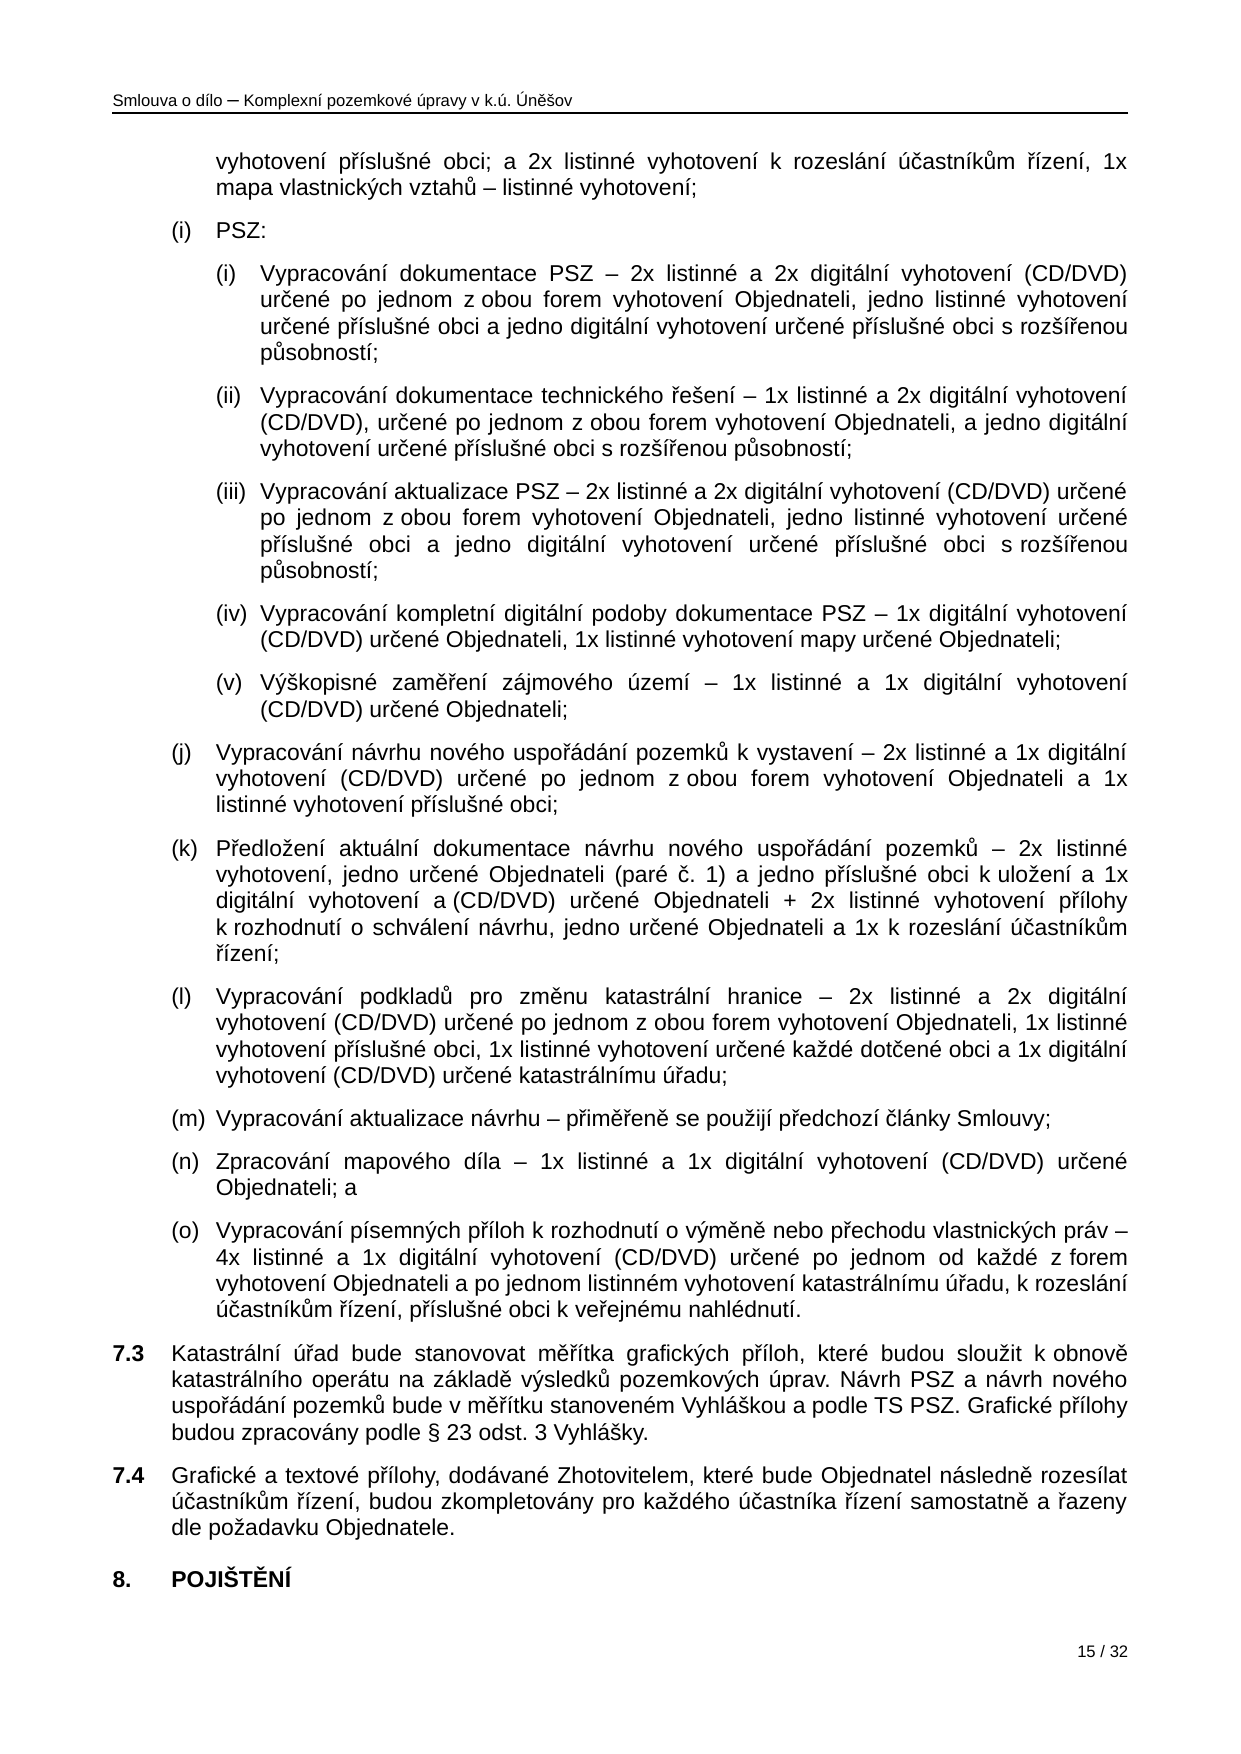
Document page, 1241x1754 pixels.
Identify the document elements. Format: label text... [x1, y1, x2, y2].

list Vypracování podkladů pro změnu katastrální hranice – 2x listinné a 2x digitální vyhotovení (CD/DVD) určené po jednom z obou forem vyhotovení Objednateli, 1x listinné vyhotovení příslušné obci, 1x listinné vyhotovení určené každé dotčené obci a 1x digitální vyhotovení (CD/DVD) určené katastrálnímu úřadu; [171, 983, 1128, 1088]
text Katastrální úřad bude stanovovat měřítka grafických příloh, které budou sloužit k obnově katastrálního operátu na základě výsledků pozemkových úprav. Návrh PSZ a návrh nového uspořádání pozemků bude v měřítku stanoveném Vyhláškou a podle TS PSZ. Grafické přílohy budou zpracovány podle § 23 odst. 3 Vyhlášky. [112, 1339, 1128, 1445]
list Předložení aktuální dokumentace návrhu nového uspořádání pozemků – 2x listinné vyhotovení, jedno určené Objednateli (paré č. 1) a jedno příslušné obci k uložení a 1x digitální vyhotovení a (CD/DVD) určené Objednateli + 2x listinné vyhotovení přílohy k rozhodnutí o schválení návrhu, jedno určené Objednateli a 1x k rozeslání účastníkům řízení; [171, 834, 1128, 966]
list Vypracování dokumentace technického řešení – 1x listinné a 2x digitální vyhotovení (CD/DVD), určené po jednom z obou forem vyhotovení Objednateli, a jedno digitální vyhotovení určené příslušné obci s rozšířenou působností; [216, 382, 1128, 461]
text Grafické a textové přílohy, dodávané Zhotovitelem, které bude Objednatel následně rozesílat účastníkům řízení, budou zkompletovány pro každého účastníka řízení samostatně a řazeny dle požadavku Objednatele. [112, 1462, 1128, 1541]
list Vypracování aktualizace návrhu – přiměřeně se použijí předchozí články Smlouvy; [171, 1105, 1128, 1131]
list Vypracování dokumentace PSZ – 2x listinné a 2x digitální vyhotovení (CD/DVD) určené po jednom z obou forem vyhotovení Objednateli, jedno listinné vyhotovení určené příslušné obci a jedno digitální vyhotovení určené příslušné obci s rozšířenou působností; [216, 260, 1128, 366]
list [171, 148, 1128, 200]
text Pojištění [112, 1566, 1128, 1592]
list PSZ: [171, 217, 1128, 243]
list Vypracování aktualizace PSZ – 2x listinné a 2x digitální vyhotovení (CD/DVD) určené po jednom z obou forem vyhotovení Objednateli, jedno listinné vyhotovení určené příslušné obci a jedno digitální vyhotovení určené příslušné obci s rozšířenou působností; [216, 478, 1128, 583]
list Výškopisné zaměření zájmového území – 1x listinné a 1x digitální vyhotovení (CD/DVD) určené Objednateli; [216, 669, 1128, 722]
list Vypracování návrhu nového uspořádání pozemků k vystavení – 2x listinné a 1x digitální vyhotovení (CD/DVD) určené po jednom z obou forem vyhotovení Objednateli a 1x listinné vyhotovení příslušné obci; [171, 739, 1128, 818]
list Zpracování mapového díla – 1x listinné a 1x digitální vyhotovení (CD/DVD) určené Objednateli; a [171, 1148, 1128, 1201]
list Vypracování písemných příloh k rozhodnutí o výměně nebo přechodu vlastnických práv – 4x listinné a 1x digitální vyhotovení (CD/DVD) určené po jednom od každé z forem vyhotovení Objednateli a po jednom listinném vyhotovení katastrálnímu úřadu, k rozeslání účastníkům řízení, příslušné obci k veřejnému nahlédnutí. [171, 1217, 1128, 1323]
list Vypracování kompletní digitální podoby dokumentace PSZ – 1x digitální vyhotovení (CD/DVD) určené Objednateli, 1x listinné vyhotovení mapy určené Objednateli; [216, 600, 1128, 653]
